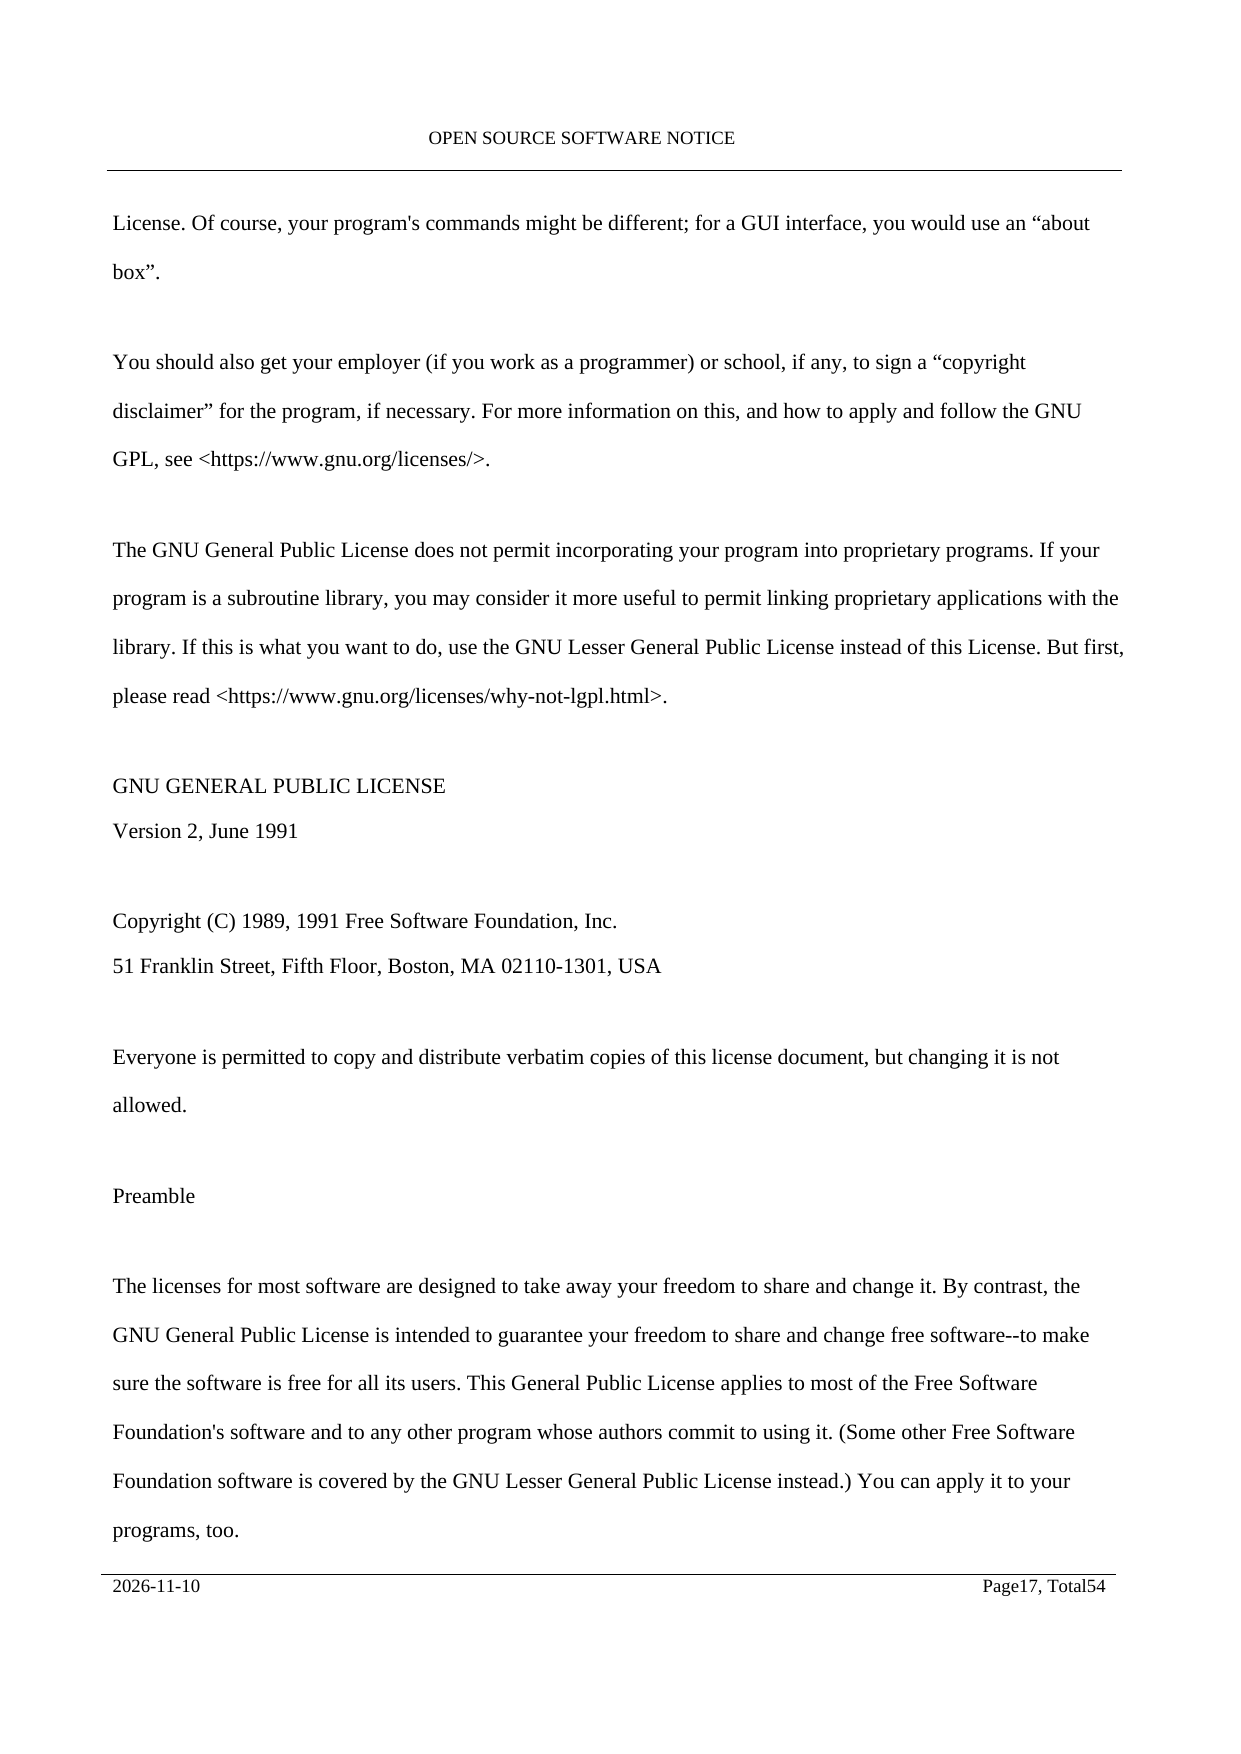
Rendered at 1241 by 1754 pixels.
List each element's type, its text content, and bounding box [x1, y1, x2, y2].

text Version 2, June 1991 [112, 814, 1128, 847]
text You should also get your employer (if you work as a programmer) or school, if any, to sign a “copyright disclaimer” for the program, if necessary. For more information on this, and how to apply and follow the GNU GPL, see <https://www.gnu.org/licenses/>. [112, 345, 1128, 475]
text GNU GENERAL PUBLIC LICENSE [112, 769, 1128, 802]
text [112, 206, 1128, 288]
text Everyone is permitted to copy and distribute verbatim copies of this license document, but changing it is not allowed. [112, 1040, 1128, 1121]
text 51 Franklin Street, Fifth Floor, Boston, MA 02110-1301, USA [112, 950, 1128, 982]
text Copyright (C) 1989, 1991 Free Software Foundation, Inc. [112, 905, 1128, 937]
text The licenses for most software are designed to take away your freedom to share and change it. By contrast, the GNU General Public License is intended to guarantee your freedom to share and change free software--to make sure the software is free for all its users. This General Public License applies to most of the Free Software Foundation's software and to any other program whose authors commit to using it. (Some other Free Software Foundation software is covered by the GNU Lesser General Public License instead.) You can apply it to your programs, too. [112, 1269, 1128, 1546]
text The GNU General Public License does not permit incorporating your program into proprietary programs. If your program is a subroutine library, you may consider it more useful to permit linking proprietary applications with the library. If this is what you want to do, use the GNU Lesser General Public License instead of this License. But first, please read <https://www.gnu.org/licenses/why-not-lgpl.html>. [112, 533, 1128, 712]
text Preamble [112, 1179, 1128, 1212]
